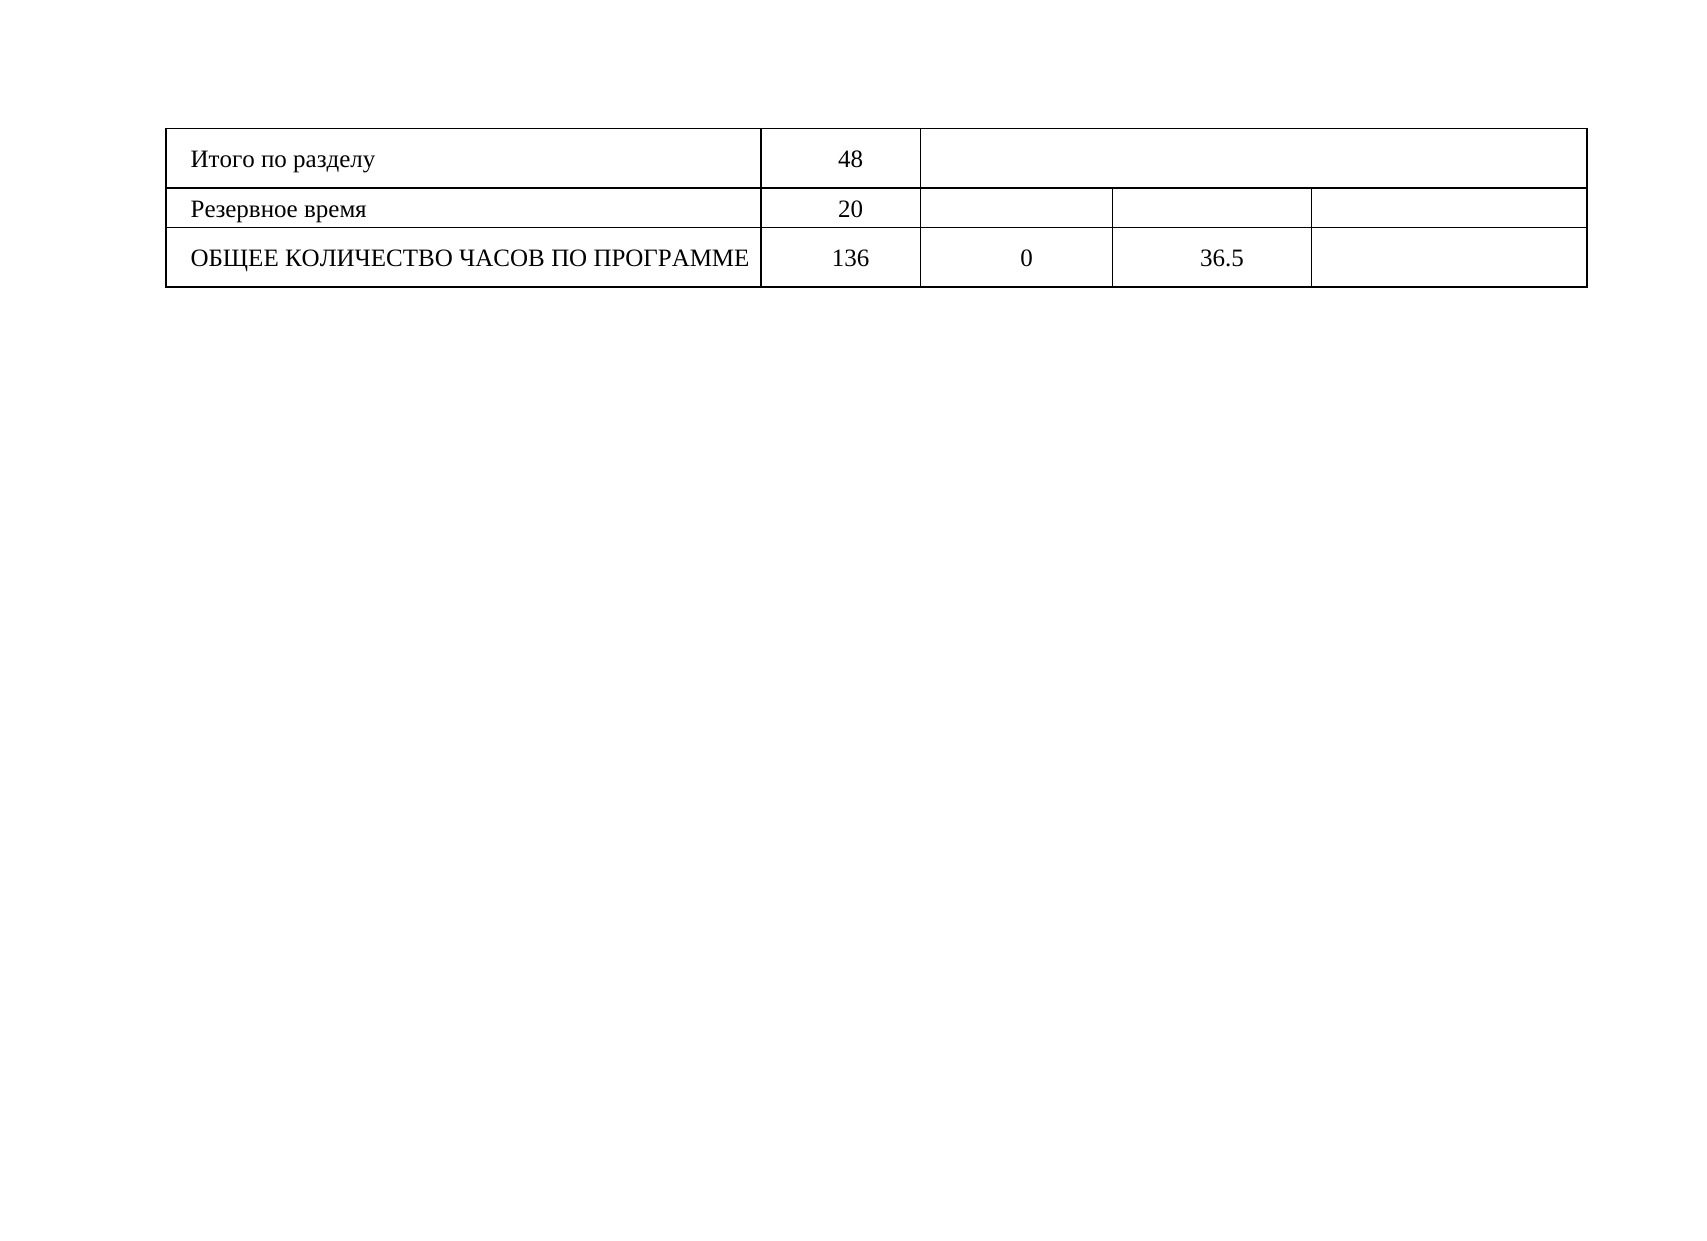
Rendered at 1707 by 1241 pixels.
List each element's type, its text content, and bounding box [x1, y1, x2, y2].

table_cell 136 [762, 228, 920, 286]
table_cell 48 [762, 129, 920, 187]
table_cell Резервное время [167, 189, 760, 227]
table_cell ОБЩЕЕ КОЛИЧЕСТВО ЧАСОВ ПО ПРОГРАММЕ [167, 228, 760, 286]
table_cell Итого по разделу [167, 129, 760, 187]
table_cell [1312, 189, 1586, 227]
table_cell [1312, 228, 1586, 286]
table_cell [921, 129, 1586, 187]
table_cell [1113, 189, 1311, 227]
table_cell 20 [762, 189, 920, 227]
table_cell [921, 189, 1112, 227]
table_cell 36.5 [1113, 228, 1311, 286]
table_cell 0 [921, 228, 1112, 286]
